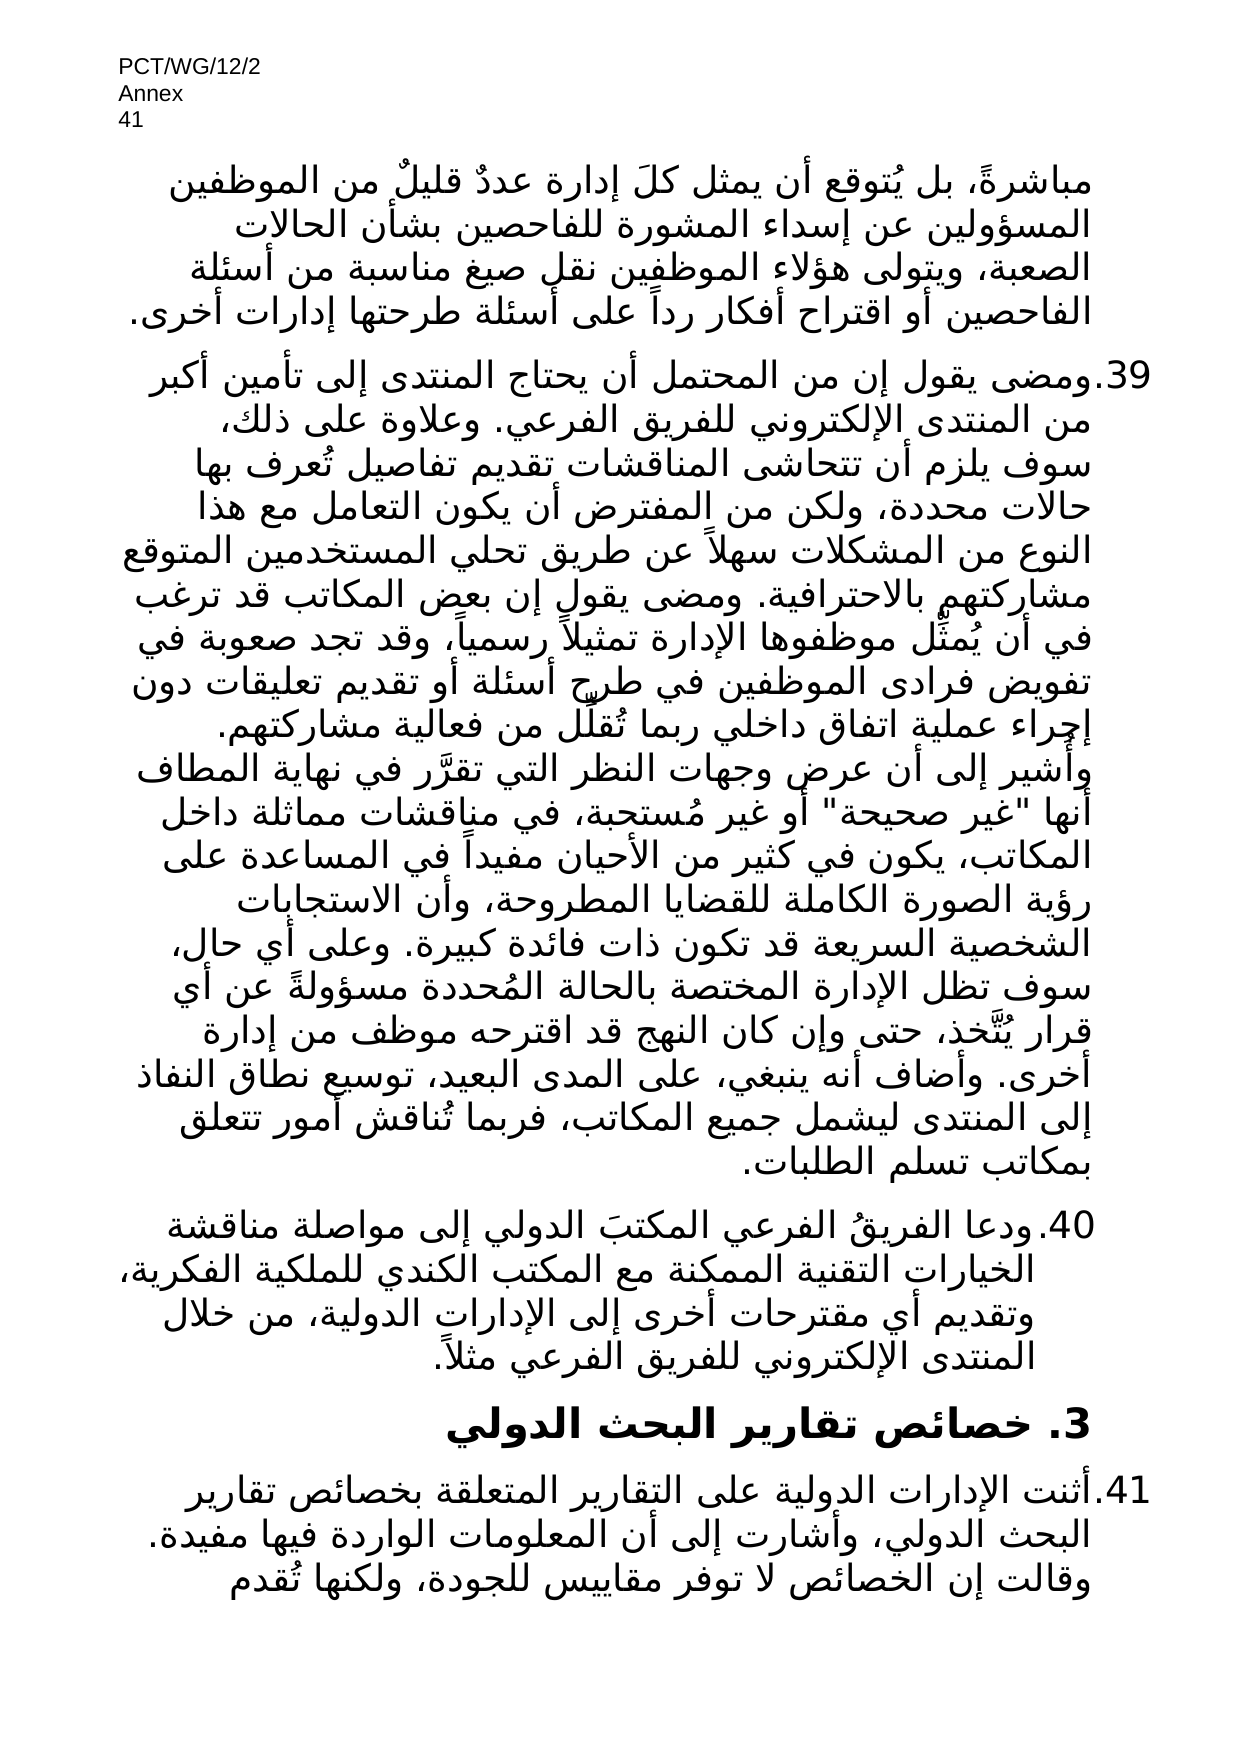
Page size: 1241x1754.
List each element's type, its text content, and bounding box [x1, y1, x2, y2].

list ومضى يقول إن من المحتمل أن يحتاج المنتدى إلى تأمين أكبر من المنتدى الإلكتروني للفريق الفرعي. وعلاوة على ذلك، سوف يلزم أن تتحاشى المناقشات تقديم تفاصيل تُعرف بها حالات محددة، ولكن من المفترض أن يكون التعامل مع هذا النوع من المشكلات سهلاً عن طريق تحلي المستخدمين المتوقع مشاركتهم بالاحترافية. ومضى يقول إن بعض المكاتب قد ترغب في أن يُمثِّل موظفوها الإدارة تمثيلاً رسمياً، وقد تجد صعوبة في تفويض فرادى الموظفين في طرح أسئلة أو تقديم تعليقات دون إجراء عملية اتفاق داخلي ربما تُقلِّل من فعالية مشاركتهم. وأُشير إلى أن عرض وجهات النظر التي تقرَّر في نهاية المطاف أنها "غير صحيحة" أو غير مُستحبة، في مناقشات مماثلة داخل المكاتب، يكون في كثير من الأحيان مفيداً في المساعدة على رؤية الصورة الكاملة للقضايا المطروحة، وأن الاستجابات الشخصية السريعة قد تكون ذات فائدة كبيرة. وعلى أي حال، سوف تظل الإدارة المختصة بالحالة المُحددة مسؤولةً عن أي قرار يُتَّخذ، حتى وإن كان النهج قد اقترحه موظف من إدارة أخرى. وأضاف أنه ينبغي، على المدى البعيد، توسيع نطاق النفاذ إلى المنتدى ليشمل جميع المكاتب، فربما تُناقش أمور تتعلق بمكاتب تسلم الطلبات. [118, 354, 1093, 1183]
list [118, 1469, 1093, 1600]
list ودعا الفريقُ الفرعي المكتبَ الدولي إلى مواصلة مناقشة الخيارات التقنية الممكنة مع المكتب الكندي للملكية الفكرية، وتقديم أي مقترحات أخرى إلى الإدارات الدولية، من خلال المنتدى الإلكتروني للفريق الفرعي مثلاً. [118, 1204, 1037, 1379]
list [118, 158, 1093, 333]
subtitle 3. خصائص تقارير البحث الدولي [118, 1399, 1092, 1448]
